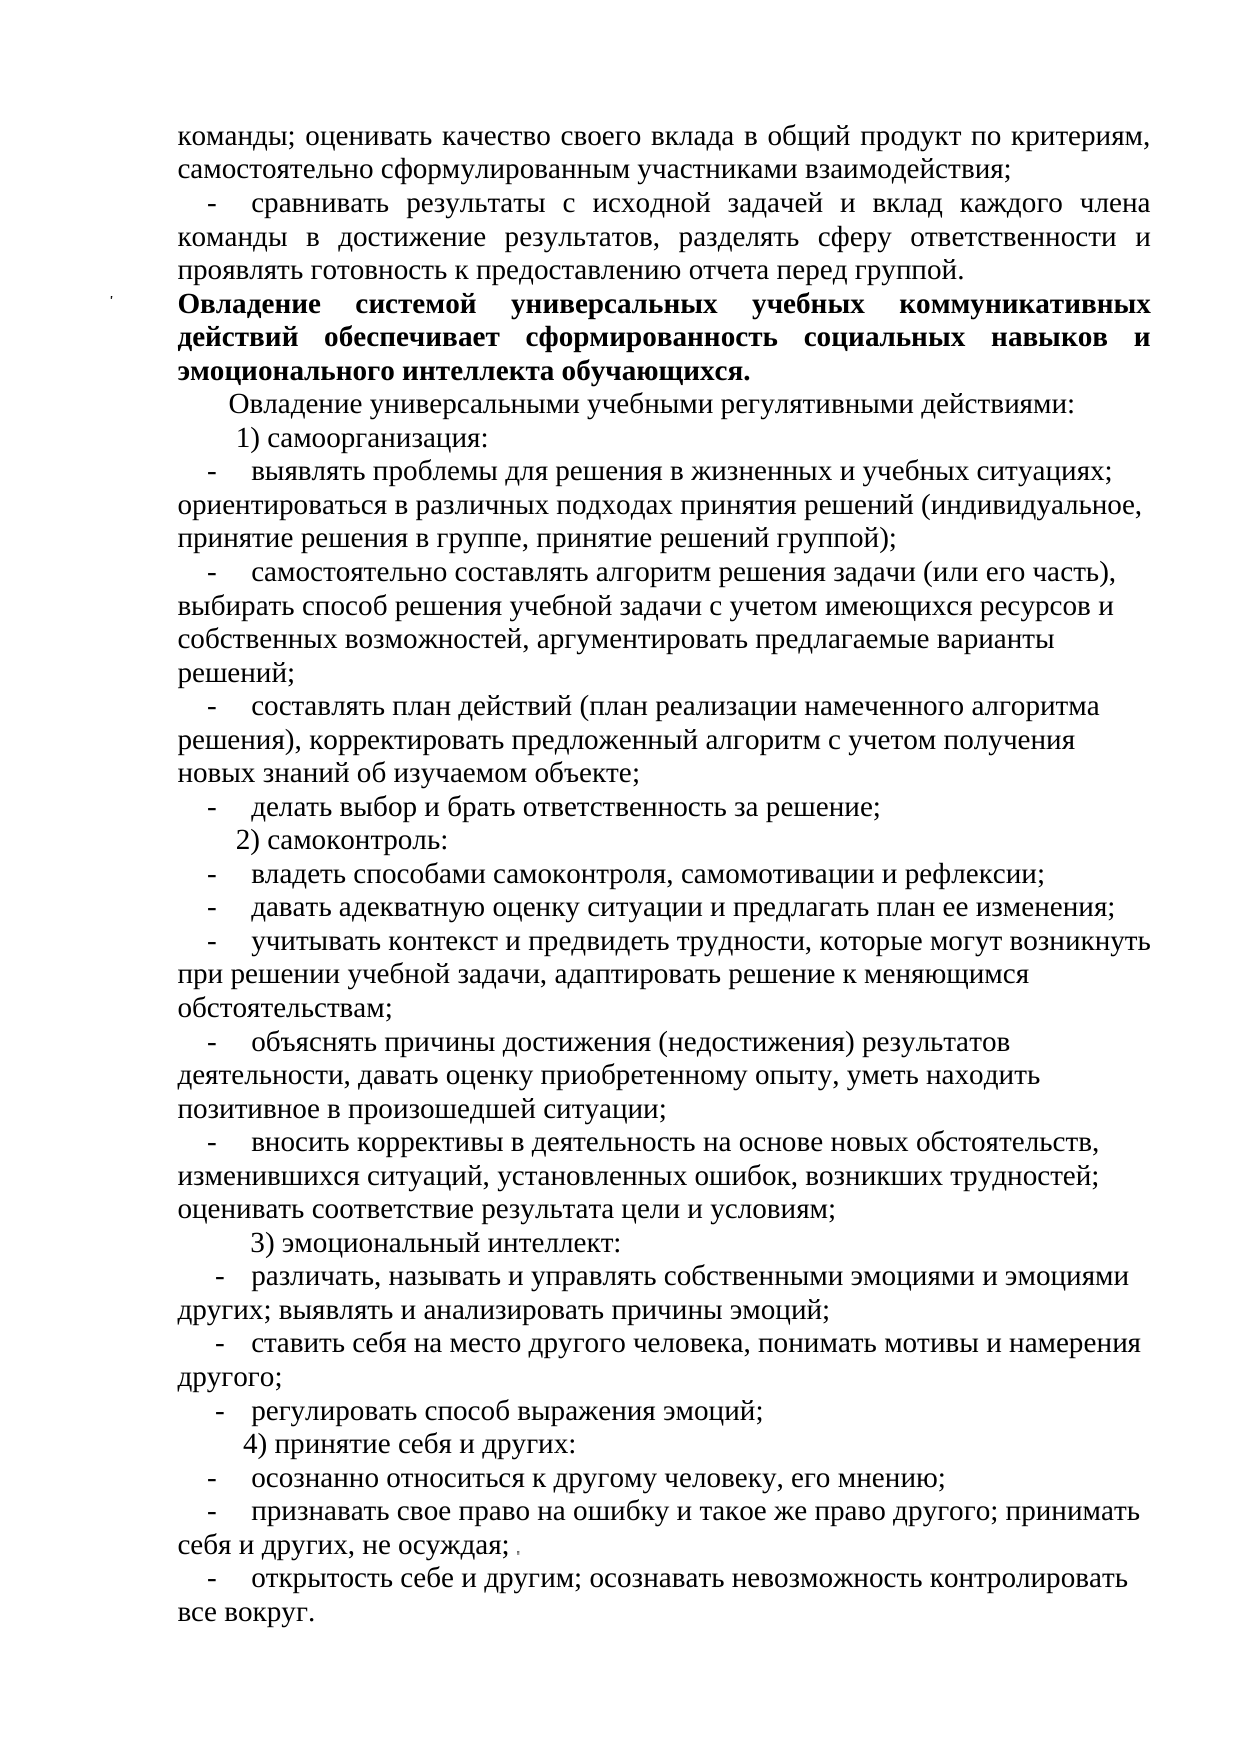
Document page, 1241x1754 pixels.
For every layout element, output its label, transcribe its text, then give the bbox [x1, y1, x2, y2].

list ставить себя на место другого человека, понимать мотивы и намерения другого; [177, 1326, 1152, 1393]
text Овладение универсальными учебными регулятивными действиями: [177, 386, 1152, 420]
list объяснять причины достижения (недостижения) результатов деятельности, давать оценку приобретенному опыту, уметь находить позитивное в произошедшей ситуации; [177, 1024, 1152, 1124]
text Овладение системой универсальных учебных коммуникативных действий обеспечивает сформированность социальных навыков и эмоционального интеллекта обучающихся. [177, 286, 1152, 386]
list различать, называть и управлять собственными эмоциями и эмоциями других; выявлять и анализировать причины эмоций; [177, 1258, 1152, 1326]
list владеть способами самоконтроля, самомотивации и рефлексии; [177, 856, 1152, 889]
list учитывать контекст и предвидеть трудности, которые могут возникнуть при решении учебной задачи, адаптировать решение к меняющимся обстоятельствам; [177, 923, 1152, 1024]
list регулировать способ выражения эмоций; [177, 1393, 1152, 1426]
text 1) самоорганизация: [177, 420, 1152, 453]
text 2) самоконтроль: [177, 822, 1152, 856]
list делать выбор и брать ответственность за решение; [177, 789, 1152, 822]
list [177, 118, 1152, 185]
list открытость себе и другим; осознавать невозможность контролировать все вокруг. [177, 1560, 1152, 1627]
text 3) эмоциональный интеллект: [177, 1225, 1152, 1258]
list признавать свое право на ошибку и такое же право другого; принимать себя и других, не осуждая; [177, 1493, 1152, 1560]
list сравнивать результаты с исходной задачей и вклад каждого члена команды в достижение результатов, разделять сферу ответственности и проявлять готовность к предоставлению отчета перед группой. [177, 185, 1152, 286]
list осознанно относиться к другому человеку, его мнению; [177, 1460, 1152, 1493]
list составлять план действий (план реализации намеченного алгоритма решения), корректировать предложенный алгоритм с учетом получения новых знаний об изучаемом объекте; [177, 688, 1152, 789]
text 4) принятие себя и других: [177, 1426, 1152, 1460]
list самостоятельно составлять алгоритм решения задачи (или его часть), выбирать способ решения учебной задачи с учетом имеющихся ресурсов и собственных возможностей, аргументировать предлагаемые варианты решений; [177, 554, 1152, 688]
list выявлять проблемы для решения в жизненных и учебных ситуациях; ориентироваться в различных подходах принятия решений (индивидуальное, принятие решения в группе, принятие решений группой); [177, 453, 1152, 554]
list давать адекватную оценку ситуации и предлагать план ее изменения; [177, 889, 1152, 923]
list вносить коррективы в деятельность на основе новых обстоятельств, изменившихся ситуаций, установленных ошибок, возникших трудностей; оценивать соответствие результата цели и условиям; [177, 1124, 1152, 1225]
